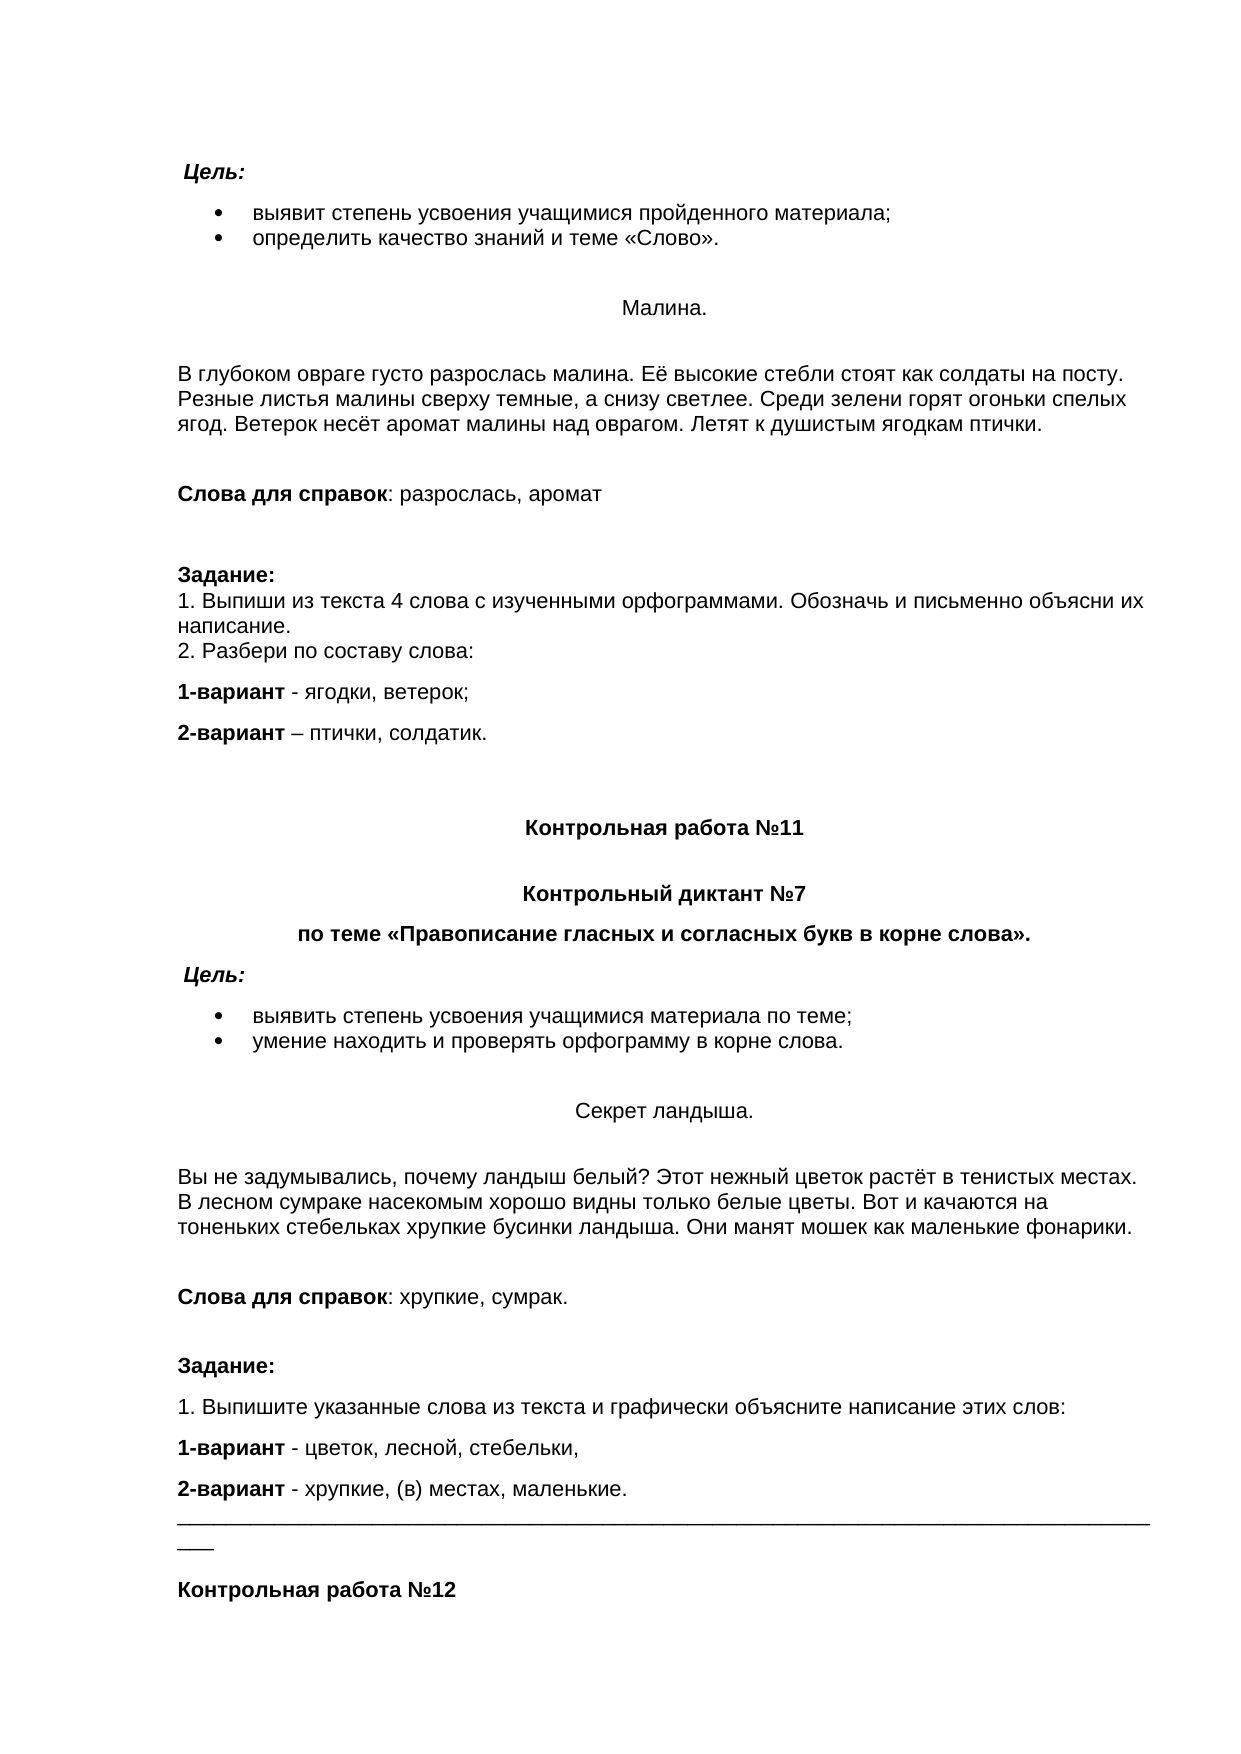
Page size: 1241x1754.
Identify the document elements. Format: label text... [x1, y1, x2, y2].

text В глубоком овраге густо разрослась малина. Её высокие стебли стоят как солдаты на посту. Резные листья малины сверху темные, а снизу светлее. Среди зелени горят огоньки спелых ягод. Ветерок несёт аромат малины над оврагом. Летят к душистым ягодкам птички. [177, 335, 1152, 465]
text Задание: [177, 1353, 1152, 1378]
text по теме «Правописание гласных и согласных букв в корне слова». [177, 921, 1152, 946]
list выявить степень усвоения учащимися материала по теме; [215, 1003, 1152, 1028]
list определить качество знаний и теме «Слово». [215, 225, 1152, 279]
text Слова для справок: хрупкие, сумрак. [177, 1284, 1152, 1338]
text 1-вариант - цветок, лесной, стебельки, [177, 1435, 1152, 1460]
text 2-вариант - хрупкие, (в) местах, маленькие. ___________________________________________________________________________________ Контрольная работа №12 [177, 1476, 1152, 1602]
text Цель: [177, 159, 1152, 184]
text Вы не задумывались, почему ландыш белый? Этот нежный цветок растёт в тенистых местах. В лесном сумраке насекомым хорошо видны только белые цветы. Вот и качаются на тоненьких стебельках хрупкие бусинки ландыша. Они манят мошек как маленькие фонарики. [177, 1138, 1152, 1268]
text Слова для справок: разрослась, аромат [177, 481, 1152, 506]
text 1-вариант - ягодки, ветерок; [177, 679, 1152, 704]
list умение находить и проверять орфограмму в корне слова. [215, 1028, 1152, 1082]
text Цель: [177, 962, 1152, 987]
text Контрольный диктант №7 [177, 855, 1152, 906]
list выявит степень усвоения учащимися пройденного материала; [215, 200, 1152, 225]
text Малина. [177, 294, 1152, 320]
text Задание: 1. Выпиши из текста 4 слова с изученными орфограммами. Обозначь и письменно объясни их написание. 2. Разбери по составу слова: [177, 562, 1152, 663]
text 1. Выпишите указанные слова из текста и графически объясните написание этих слов: [177, 1394, 1152, 1419]
text Контрольная работа №11 [177, 814, 1152, 839]
text 2-вариант – птички, солдатик. [177, 719, 1152, 799]
text Секрет ландыша. [177, 1098, 1152, 1123]
